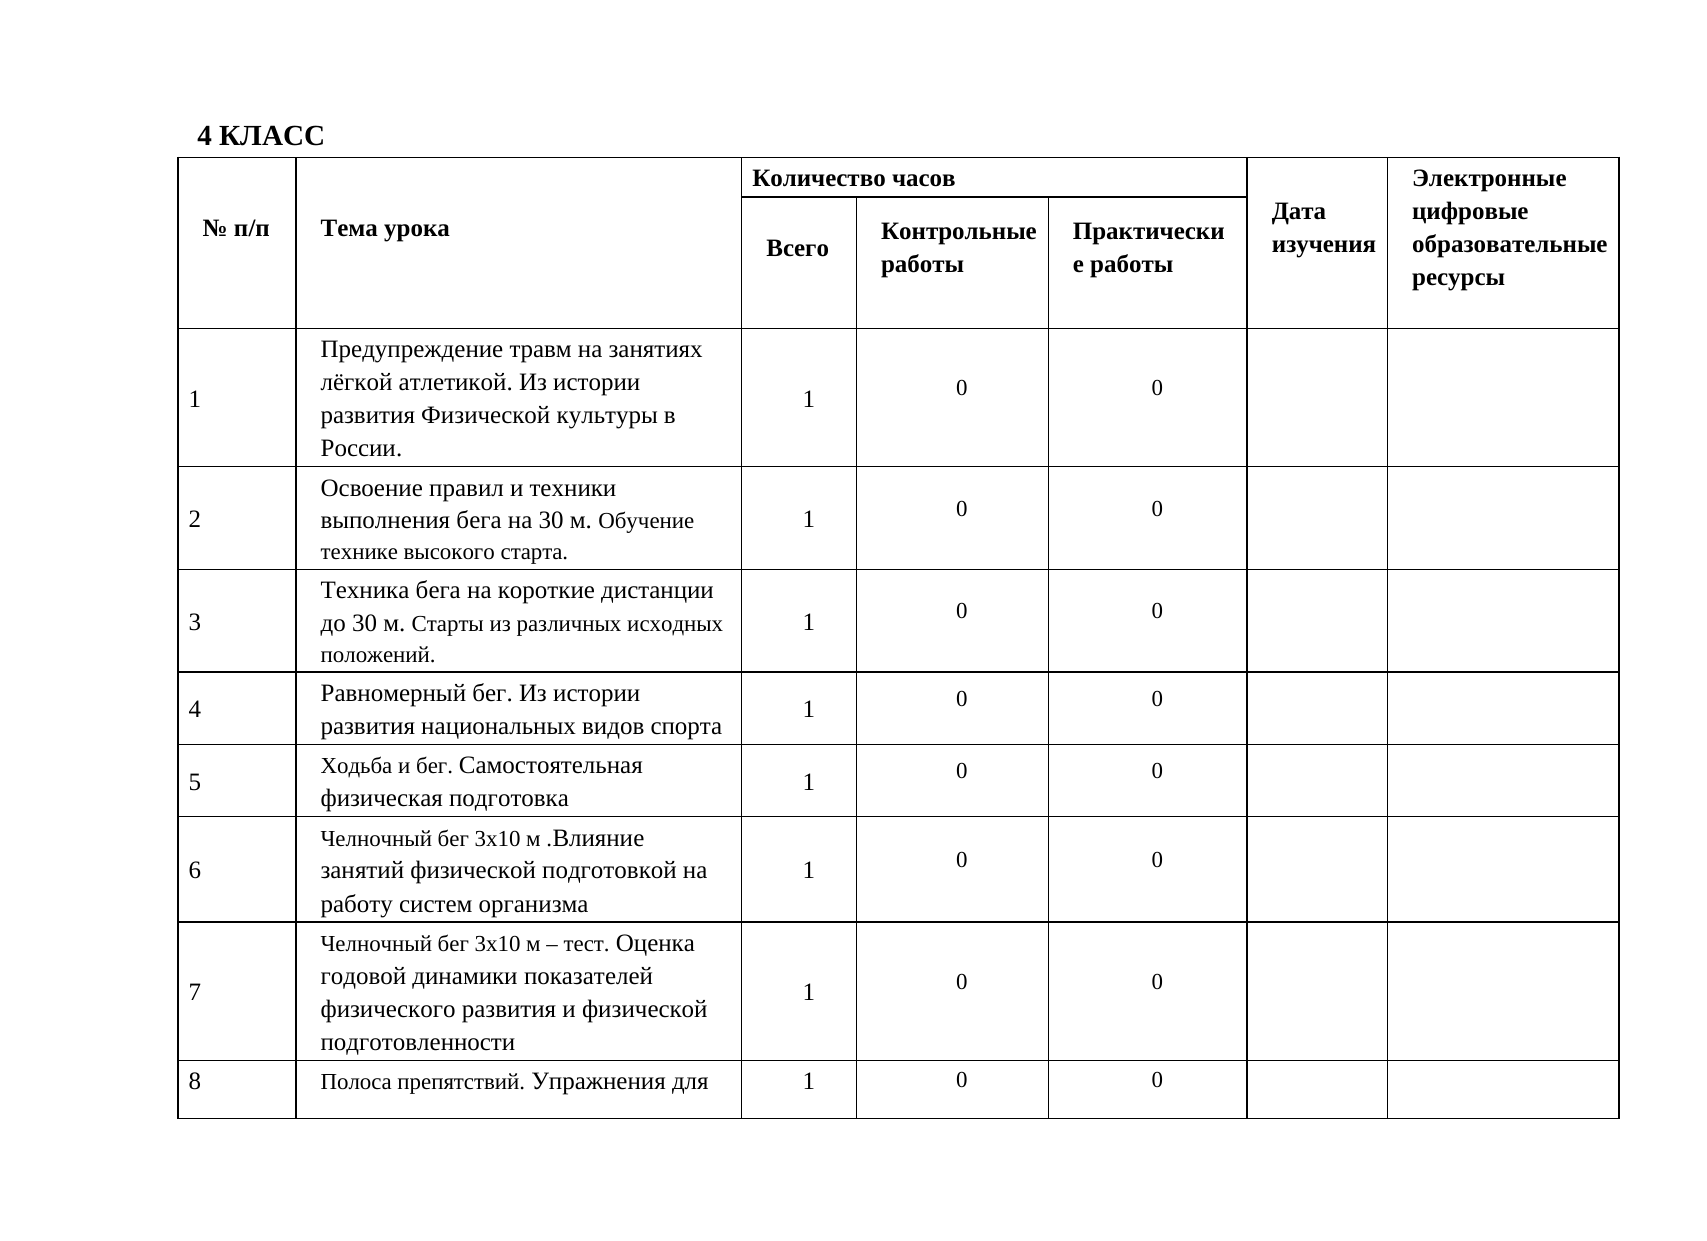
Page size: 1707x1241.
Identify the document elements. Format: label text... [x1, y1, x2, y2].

table_header № п/п [179, 158, 295, 327]
table_cell 1 [179, 329, 295, 466]
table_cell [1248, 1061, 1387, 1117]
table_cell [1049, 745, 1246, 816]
table_cell 1 [742, 673, 856, 743]
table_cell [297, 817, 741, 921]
table_header Тема урока [297, 158, 741, 327]
table_cell 4 [179, 673, 295, 743]
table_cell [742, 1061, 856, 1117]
table_cell Контрольные работы [857, 198, 1048, 327]
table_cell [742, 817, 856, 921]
table_cell Всего [742, 198, 856, 327]
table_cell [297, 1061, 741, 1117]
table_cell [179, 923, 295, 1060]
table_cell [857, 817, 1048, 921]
table_cell Предупреждение травм на занятиях лёгкой атлетикой. Из истории развития Физической культуры в России. [297, 329, 741, 466]
table_cell 0 [857, 570, 1048, 671]
table_cell [1388, 673, 1618, 743]
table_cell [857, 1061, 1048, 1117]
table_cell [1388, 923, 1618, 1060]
table_cell Практические работы [1049, 198, 1246, 327]
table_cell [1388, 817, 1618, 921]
table_cell 1 [742, 467, 856, 568]
table_header Дата изучения [1248, 158, 1387, 327]
table_cell 1 [742, 745, 856, 816]
table_cell 0 [857, 329, 1048, 466]
table_cell 0 [857, 673, 1048, 743]
table_cell [1388, 329, 1618, 466]
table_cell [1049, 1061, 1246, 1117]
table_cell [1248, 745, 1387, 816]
table_header Электронные цифровые образовательные ресурсы [1388, 158, 1618, 327]
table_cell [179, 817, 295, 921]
table_cell 0 [1049, 329, 1246, 466]
table_cell 0 [857, 467, 1048, 568]
text 4 КЛАСС [190, 118, 1618, 152]
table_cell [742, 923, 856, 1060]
table_cell [1248, 329, 1387, 466]
table_cell Равномерный бег. Из истории развития национальных видов спорта [297, 673, 741, 743]
table_cell 5 [179, 745, 295, 816]
table_header Количество часов [742, 158, 1246, 196]
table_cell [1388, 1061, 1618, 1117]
table_cell 0 [1049, 673, 1246, 743]
table_cell Ходьба и бег. Самостоятельная физическая подготовка [297, 745, 741, 816]
table_cell [1248, 570, 1387, 671]
table_cell 1 [742, 329, 856, 466]
table_cell 0 [1049, 467, 1246, 568]
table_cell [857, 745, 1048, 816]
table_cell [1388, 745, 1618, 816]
table_cell [1248, 467, 1387, 568]
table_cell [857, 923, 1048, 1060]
table_cell 0 [1049, 570, 1246, 671]
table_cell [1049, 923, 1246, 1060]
table_cell [1248, 673, 1387, 743]
table_cell Освоение правил и техники выполнения бега на 30 м. Обучение технике высокого старта. [297, 467, 741, 568]
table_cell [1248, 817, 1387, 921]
table_cell [1388, 467, 1618, 568]
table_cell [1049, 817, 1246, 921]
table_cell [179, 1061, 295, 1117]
table_cell 3 [179, 570, 295, 671]
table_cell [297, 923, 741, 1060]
table_cell 1 [742, 570, 856, 671]
table_cell 2 [179, 467, 295, 568]
table_cell [1388, 570, 1618, 671]
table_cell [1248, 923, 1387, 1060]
table_cell Техника бега на короткие дистанции до 30 м. Старты из различных исходных положений. [297, 570, 741, 671]
